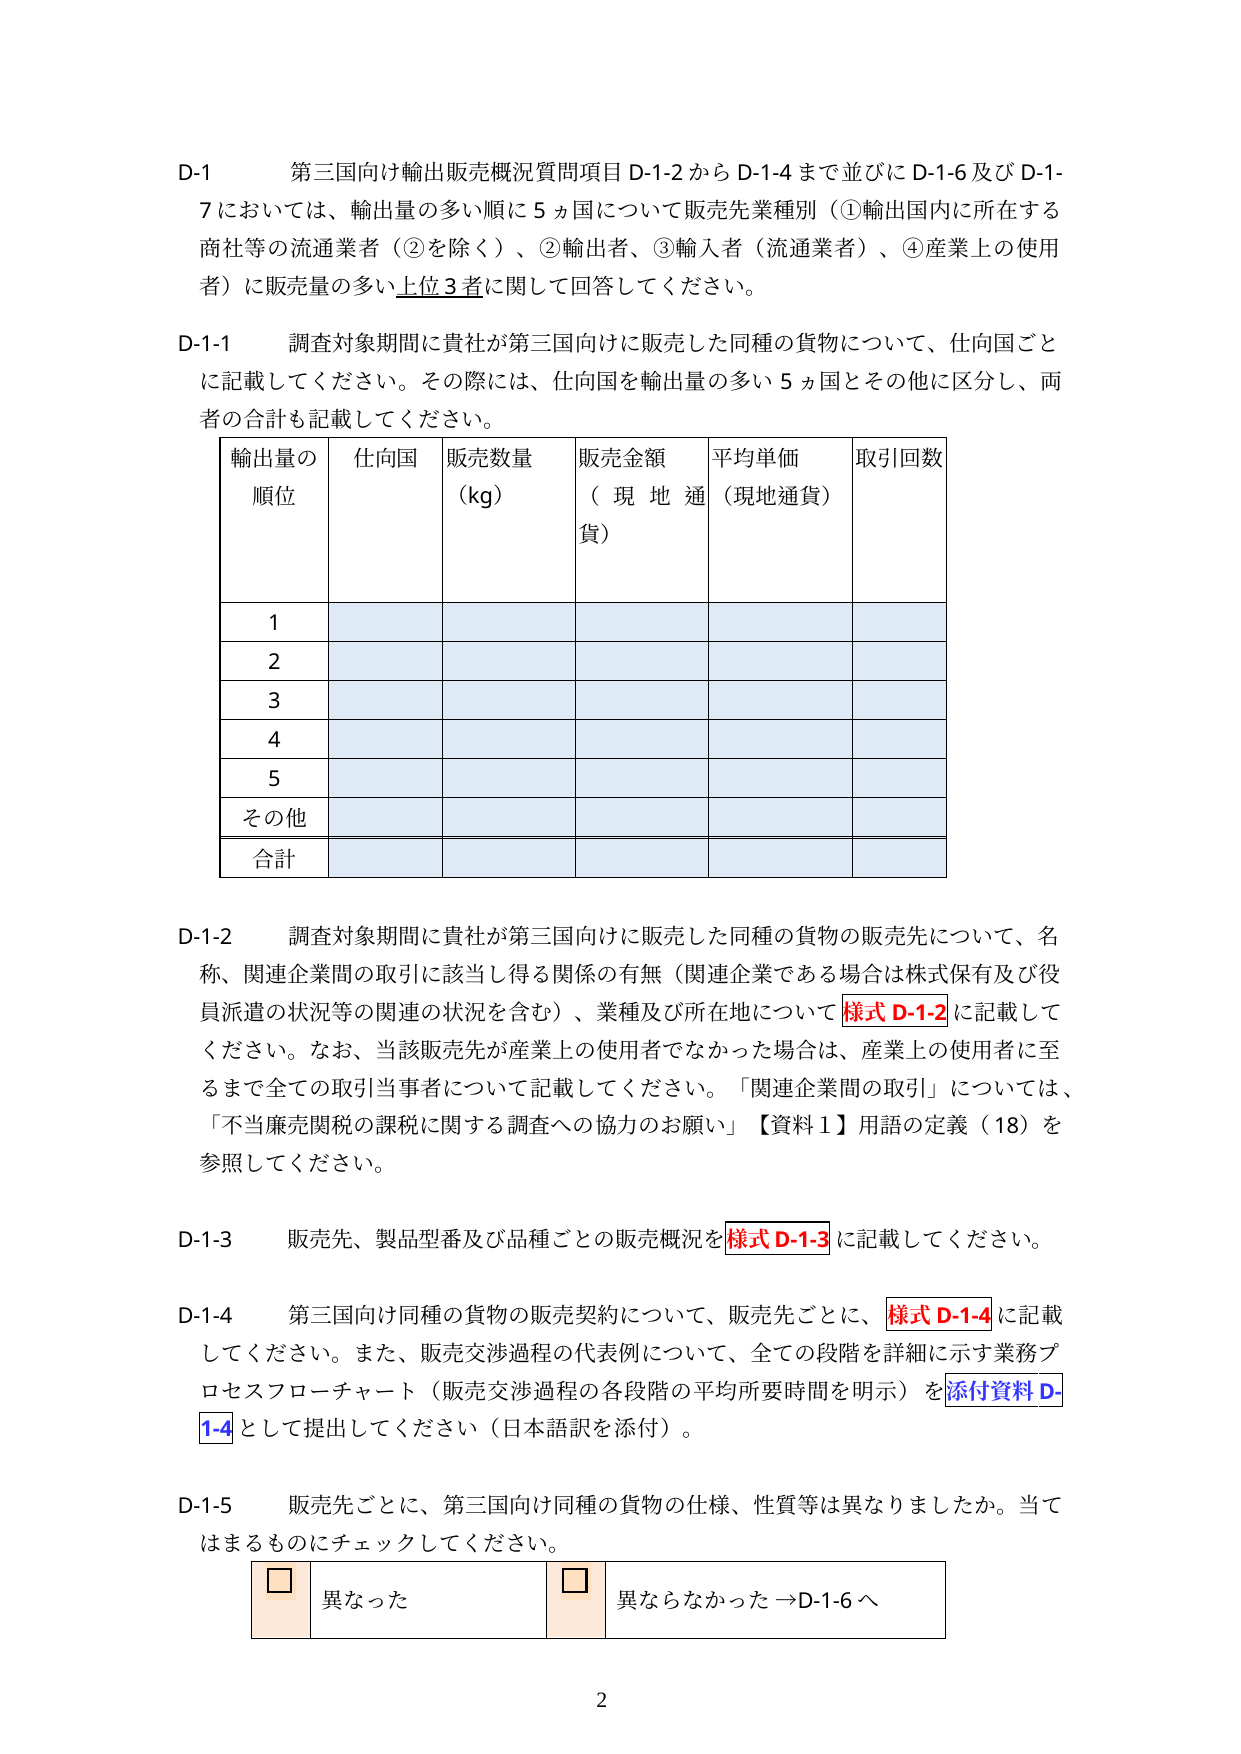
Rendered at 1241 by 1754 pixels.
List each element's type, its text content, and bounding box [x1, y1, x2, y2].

table_cell [443, 681, 575, 719]
table_cell [709, 642, 852, 680]
table_cell [709, 720, 852, 758]
table_cell [329, 642, 442, 680]
table_cell 1 [221, 603, 328, 641]
table_cell [853, 720, 946, 758]
table_cell [443, 642, 575, 680]
table_header 販売金額 （現地通貨） [576, 438, 708, 602]
subtitle 販売先ごとに、第三国向け同種の貨物の仕様、性質等は異なりましたか。当てはまるものにチェックしてください。 [177, 1485, 1063, 1561]
table_cell [576, 759, 708, 797]
table_header 仕向国 [329, 438, 442, 602]
table_cell [709, 839, 852, 877]
table_cell [443, 759, 575, 797]
subtitle 第三国向け同種の貨物の販売契約について、販売先ごとに、様式D-1-4に記載してください。また、販売交渉過程の代表例について、全ての段階を詳細に示す業務プロセスフローチャート（販売交渉過程の各段階の平均所要時間を明示）を添付資料D-1-4として提出してください（日本語訳を添付）。 [177, 1295, 1063, 1447]
table_cell [853, 798, 946, 836]
table_cell [329, 759, 442, 797]
table_header [252, 1562, 310, 1637]
table_cell 2 [221, 642, 328, 680]
table_cell [853, 603, 946, 641]
table_cell [576, 642, 708, 680]
subtitle 調査対象期間に貴社が第三国向けに販売した同種の貨物の販売先について、名称、関連企業間の取引に該当し得る関係の有無（関連企業である場合は株式保有及び役員派遣の状況等の関連の状況を含む）、業種及び所在地について様式D-1-2に記載してください。なお、当該販売先が産業上の使用者でなかった場合は、産業上の使用者に至るまで全ての取引当事者について記載してください。「関連企業間の取引」については、「不当廉売関税の課税に関する調査への協力のお願い」【資料１】用語の定義（18）を参照してください。 [177, 916, 1063, 1181]
table_cell [853, 681, 946, 719]
table_cell [329, 720, 442, 758]
subtitle 調査対象期間に貴社が第三国向けに販売した同種の貨物について、仕向国ごとに記載してください。その際には、仕向国を輸出量の多い5ヵ国とその他に区分し、両者の合計も記載してください。 [177, 323, 1063, 437]
table_cell [443, 798, 575, 836]
table_cell [329, 603, 442, 641]
table_header 平均単価 （現地通貨） [709, 438, 852, 602]
table_cell [329, 798, 442, 836]
table_cell 4 [221, 720, 328, 758]
table_header [547, 1562, 605, 1637]
table_cell [576, 603, 708, 641]
table_cell [853, 642, 946, 680]
table_cell [576, 681, 708, 719]
table_header 異ならなかった →D-1-6へ [606, 1562, 945, 1637]
table_header 取引回数 [853, 438, 946, 602]
table_cell [709, 798, 852, 836]
table_cell [709, 681, 852, 719]
table_header 輸出量の順位 [221, 438, 328, 602]
table_cell [709, 603, 852, 641]
table_cell [576, 798, 708, 836]
table_cell [853, 839, 946, 877]
table_cell 5 [221, 759, 328, 797]
table_cell 3 [221, 681, 328, 719]
table_cell [329, 839, 442, 877]
table_cell [443, 603, 575, 641]
table_cell その他 [221, 798, 328, 836]
table_cell [709, 759, 852, 797]
table_cell [443, 839, 575, 877]
table_header 販売数量 （kg） [443, 438, 575, 602]
table_header 異なった [311, 1562, 546, 1637]
table_cell [443, 720, 575, 758]
table_cell [853, 759, 946, 797]
table_cell [329, 681, 442, 719]
table_cell [576, 839, 708, 877]
table_cell 合計 [221, 839, 328, 877]
table_cell [576, 720, 708, 758]
subtitle 販売先、製品型番及び品種ごとの販売概況を様式D-1-3に記載してください。 [177, 1219, 1063, 1295]
subtitle 第三国向け輸出販売概況質問項目D-1-2からD-1-4まで並びにD-1-6及びD-1-7においては、輸出量の多い順に5ヵ国について販売先業種別（①輸出国内に所在する商社等の流通業者（②を除く）、②輸出者、③輸入者（流通業者）、④産業上の使用者）に販売量の多い上位3者に関して回答してください。 [177, 152, 1063, 304]
